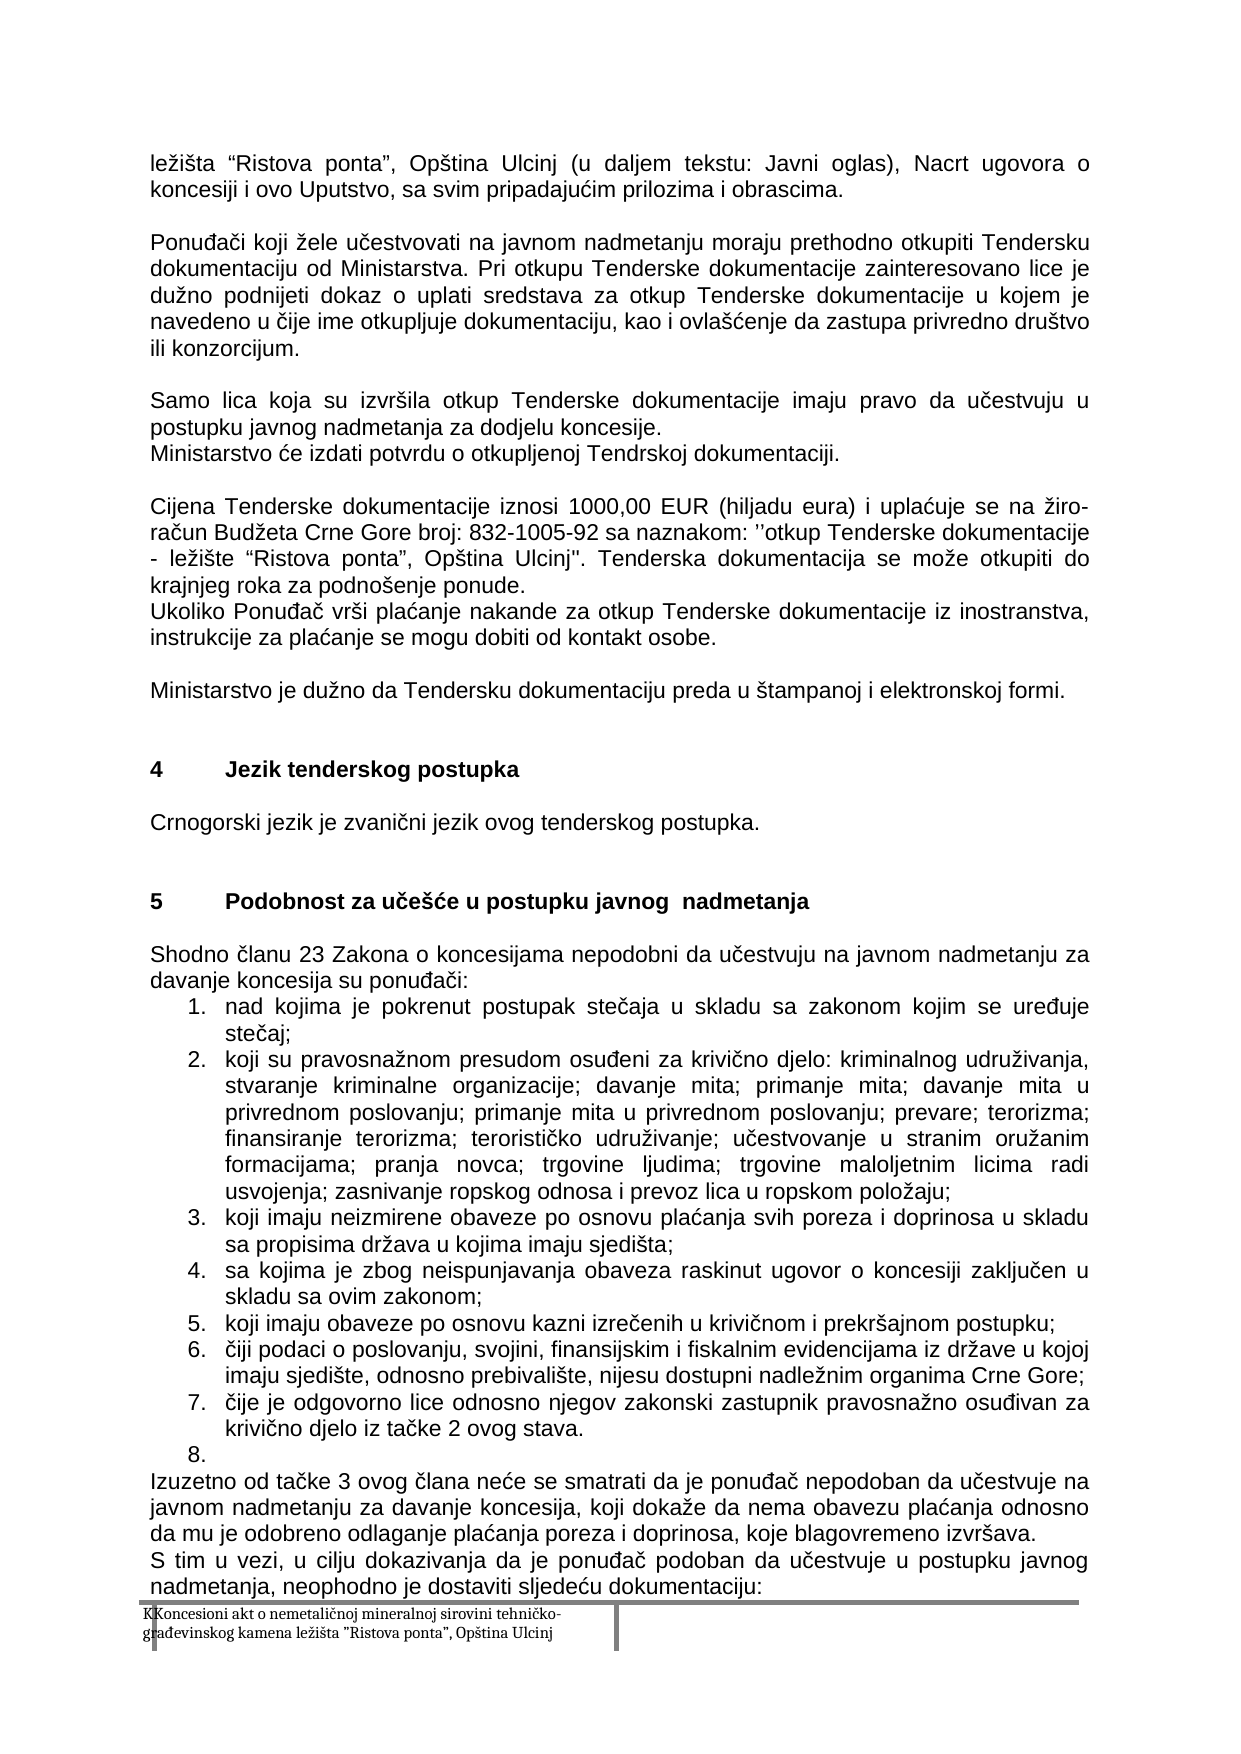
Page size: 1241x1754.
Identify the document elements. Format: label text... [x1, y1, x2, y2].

text Cijena Tenderske dokumentacije iznosi 1000,00 EUR (hiljadu eura) i uplaćuje se na žiro-račun Budžeta Crne Gore broj: 832-1005-92 sa naznakom: ’’otkup Tenderske dokumentacije - ležište “Ristova ponta”, Opština Ulcinj''. Tenderska dokumentacija se može otkupiti do krajnjeg roka za podnošenje ponude. [150, 493, 1090, 598]
text S tim u vezi, u cilju dokazivanja da je ponuđač podoban da učestvuje u postupku javnog nadmetanja, neophodno je dostaviti sljedeću dokumentaciju: [150, 1547, 1090, 1599]
subtitle Jezik tenderskog postupka [150, 756, 1090, 782]
text Ministarstvo će izdati potvrdu o otkupljenoj Tendrskoj dokumentaciji. [150, 440, 1090, 466]
list koji imaju obaveze po osnovu kazni izrečenih u krivičnom i prekršajnom postupku; [187, 1309, 1090, 1336]
text Izuzetno od tačke 3 ovog člana neće se smatrati da je ponuđač nepodoban da učestvuje na javnom nadmetanju za davanje koncesija, koji dokaže da nema obavezu plaćanja odnosno da mu je odobreno odlaganje plaćanja poreza i doprinosa, koje blagovremeno izvršava. [150, 1468, 1090, 1547]
list sa kojima je zbog neispunjavanja obaveza raskinut ugovor o koncesiji zaključen u skladu sa ovim zakonom; [187, 1257, 1090, 1309]
list nad kojima je pokrenut postupak stečaja u skladu sa zakonom kojim se uređuje stečaj; [187, 993, 1090, 1046]
text Ukoliko Ponuđač vrši plaćanje nakande za otkup Tenderske dokumentacije iz inostranstva, instrukcije za plaćanje se mogu dobiti od kontakt osobe. [150, 598, 1090, 651]
text Ministarstvo je dužno da Tendersku dokumentaciju preda u štampanoj i elektronskoj formi. [150, 677, 1090, 703]
text Crnogorski jezik je zvanični jezik ovog tenderskog postupka. [150, 809, 1090, 835]
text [150, 150, 1090, 203]
list čije je odgovorno lice odnosno njegov zakonski zastupnik pravosnažno osuđivan za krivično djelo iz tačke 2 ovog stava. [187, 1389, 1090, 1441]
subtitle Podobnost za učešće u postupku javnog nadmetanja [150, 888, 1090, 914]
list koji imaju neizmirene obaveze po osnovu plaćanja svih poreza i doprinosa u skladu sa propisima država u kojima imaju sjedišta; [187, 1204, 1090, 1257]
list koji su pravosnažnom presudom osuđeni za krivično djelo: kriminalnog udruživanja, stvaranje kriminalne organizacije; davanje mita; primanje mita; davanje mita u privrednom poslovanju; primanje mita u privrednom poslovanju; prevare; terorizma; finansiranje terorizma; terorističko udruživanje; učestvovanje u stranim oružanim formacijama; pranja novca; trgovine ljudima; trgovine maloljetnim licima radi usvojenja; zasnivanje ropskog odnosa i prevoz lica u ropskom položaju; [187, 1046, 1090, 1204]
list čiji podaci o poslovanju, svojini, finansijskim i fiskalnim evidencijama iz države u kojoj imaju sjedište, odnosno prebivalište, nijesu dostupni nadležnim organima Crne Gore; [187, 1336, 1090, 1389]
text Ponuđači koji žele učestvovati na javnom nadmetanju moraju prethodno otkupiti Tendersku dokumentaciju od Ministarstva. Pri otkupu Tenderske dokumentacije zainteresovano lice je dužno podnijeti dokaz o uplati sredstava za otkup Tenderske dokumentacije u kojem je navedeno u čije ime otkupljuje dokumentaciju, kao i ovlašćenje da zastupa privredno društvo ili konzorcijum. [150, 229, 1090, 361]
text Samo lica koja su izvršila otkup Tenderske dokumentacije imaju pravo da učestvuju u postupku javnog nadmetanja za dodjelu koncesije. [150, 387, 1090, 440]
text Shodno članu 23 Zakona o koncesijama nepodobni da učestvuju na javnom nadmetanju za davanje koncesija su ponuđači: [150, 941, 1090, 993]
